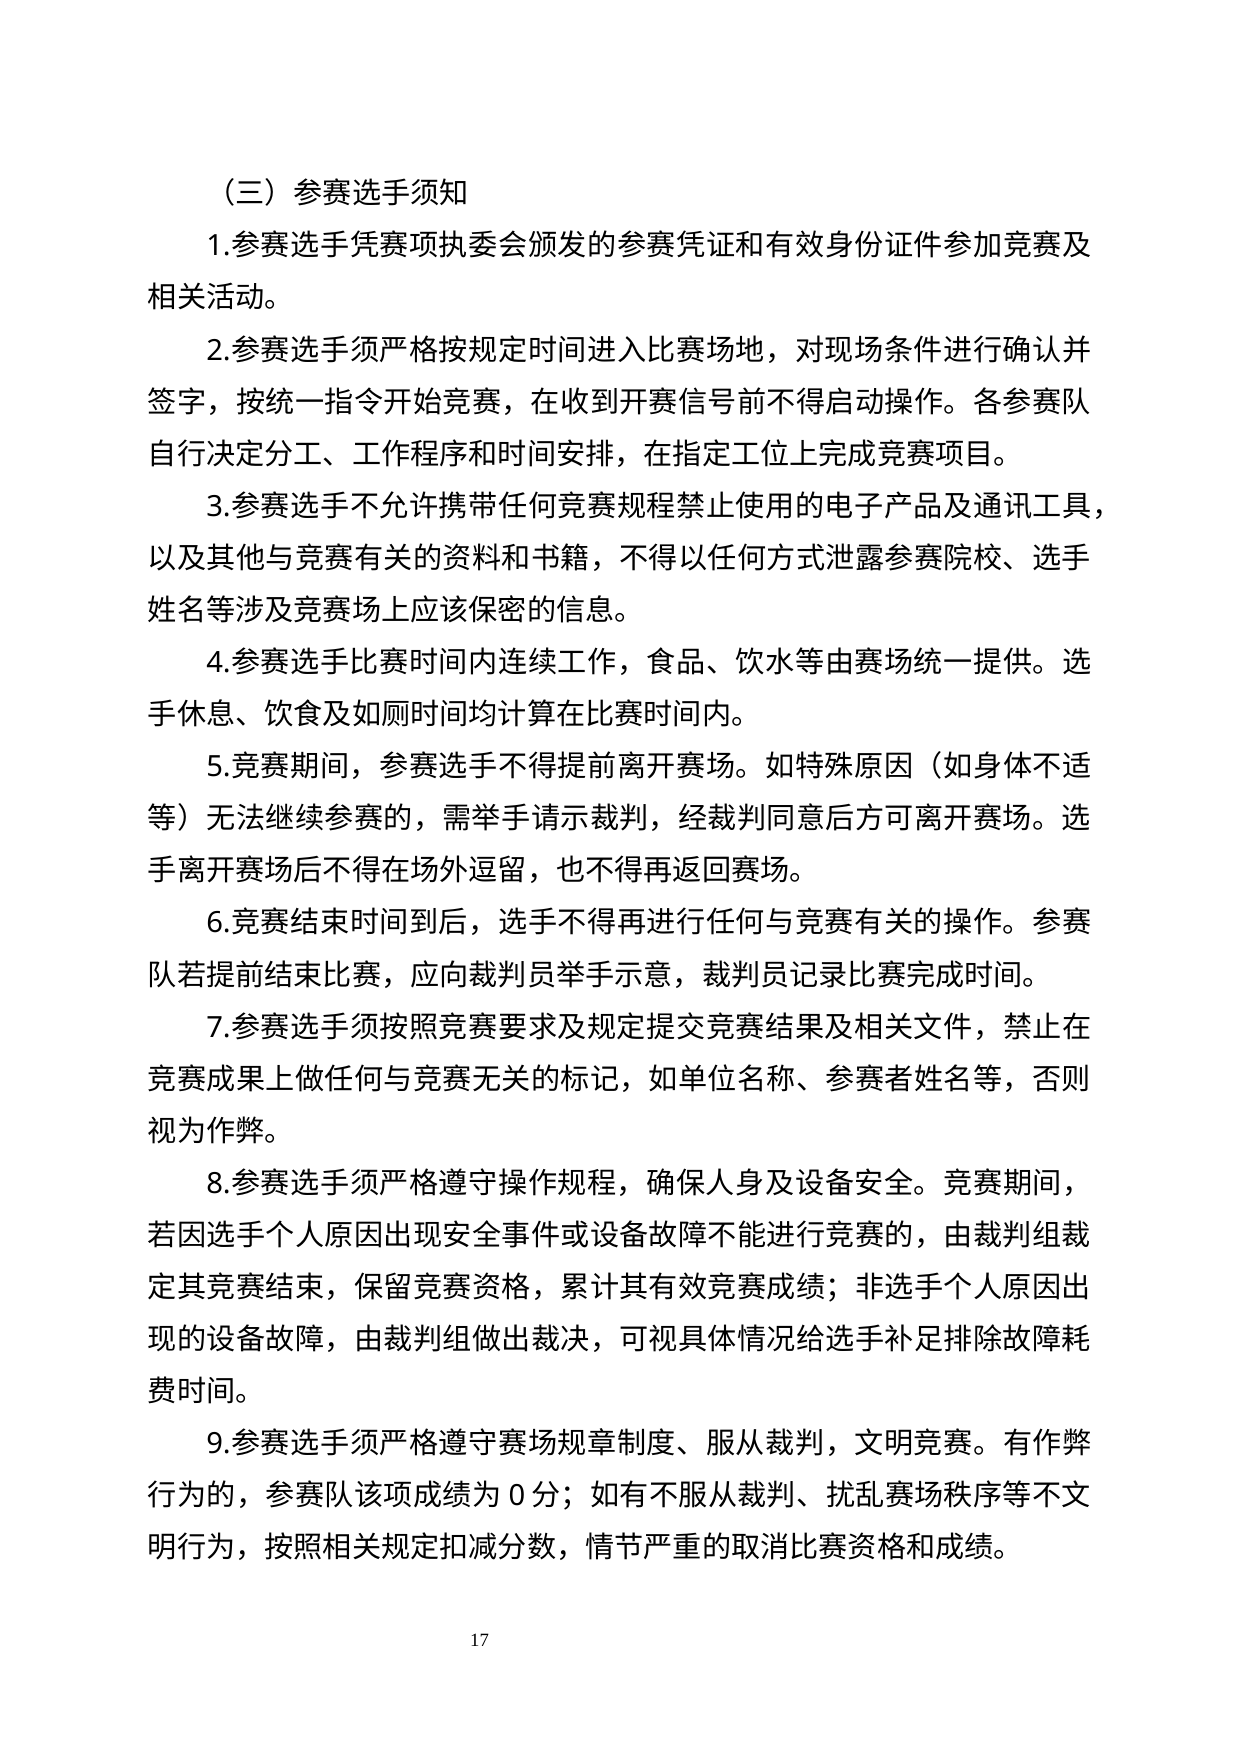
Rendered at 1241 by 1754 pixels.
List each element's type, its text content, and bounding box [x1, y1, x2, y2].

text 3.参赛选手不允许携带任何竞赛规程禁止使用的电子产品及通讯工具，以及其他与竞赛有关的资料和书籍，不得以任何方式泄露参赛院校、选手姓名等涉及竞赛场上应该保密的信息。 [148, 474, 1092, 631]
text 5.竞赛期间，参赛选手不得提前离开赛场。如特殊原因（如身体不适等）无法继续参赛的，需举手请示裁判，经裁判同意后方可离开赛场。选手离开赛场后不得在场外逗留，也不得再返回赛场。 [148, 735, 1092, 891]
text 7.参赛选手须按照竞赛要求及规定提交竞赛结果及相关文件，禁止在竞赛成果上做任何与竞赛无关的标记，如单位名称、参赛者姓名等，否则视为作弊。 [148, 995, 1092, 1152]
text 2.参赛选手须严格按规定时间进入比赛场地，对现场条件进行确认并签字，按统一指令开始竞赛，在收到开赛信号前不得启动操作。各参赛队自行决定分工、工作程序和时间安排，在指定工位上完成竞赛项目。 [148, 318, 1092, 474]
text 8.参赛选手须严格遵守操作规程，确保人身及设备安全。竞赛期间，若因选手个人原因出现安全事件或设备故障不能进行竞赛的，由裁判组裁定其竞赛结束，保留竞赛资格，累计其有效竞赛成绩；非选手个人原因出现的设备故障，由裁判组做出裁决，可视具体情况给选手补足排除故障耗费时间。 [148, 1152, 1092, 1412]
text （三）参赛选手须知 [148, 162, 1092, 214]
text 9.参赛选手须严格遵守赛场规章制度、服从裁判，文明竞赛。有作弊行为的，参赛队该项成绩为0分；如有不服从裁判、扰乱赛场秩序等不文明行为，按照相关规定扣减分数，情节严重的取消比赛资格和成绩。 [148, 1412, 1092, 1568]
text 1.参赛选手凭赛项执委会颁发的参赛凭证和有效身份证件参加竞赛及相关活动。 [148, 214, 1092, 318]
text 6.竞赛结束时间到后，选手不得再进行任何与竞赛有关的操作。参赛队若提前结束比赛，应向裁判员举手示意，裁判员记录比赛完成时间。 [148, 891, 1092, 995]
text 4.参赛选手比赛时间内连续工作，食品、饮水等由赛场统一提供。选手休息、饮食及如厕时间均计算在比赛时间内。 [148, 631, 1092, 735]
